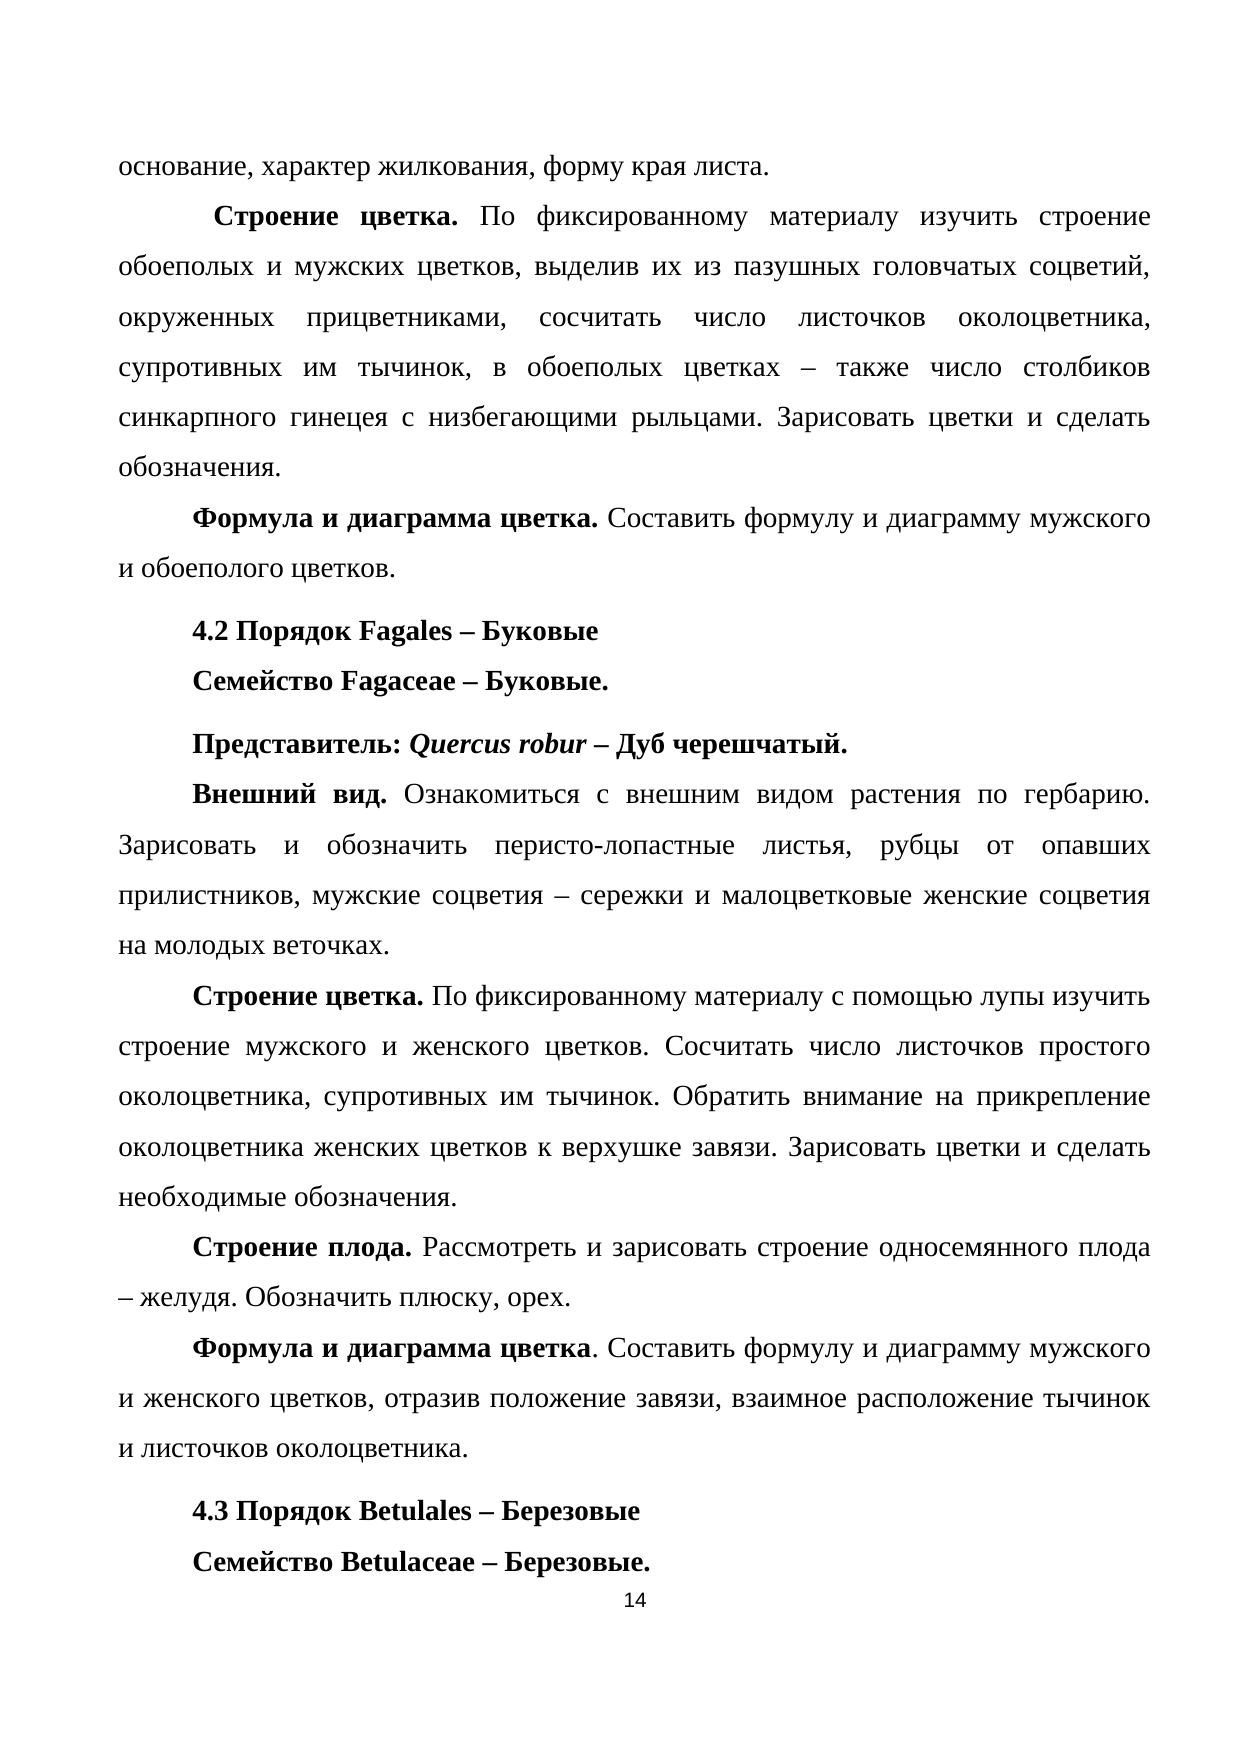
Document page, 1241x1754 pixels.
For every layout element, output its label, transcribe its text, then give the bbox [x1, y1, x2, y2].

text Семейство Betulaceae – Березовые. [118, 1544, 1152, 1577]
text Представитель: Quercus robur – Дуб черешчатый. [118, 726, 1152, 760]
text Внешний вид. Ознакомиться с внешним видом растения по гербарию. Зарисовать и обозначить перисто-лопастные листья, рубцы от опавших прилистников, мужские соцветия – сережки и малоцветковые женские соцветия на молодых веточках. [118, 776, 1152, 961]
text 4.2 Порядок Fagales – Буковые [118, 613, 1152, 647]
text Строение цветка. По фиксированному материалу изучить строение обоеполых и мужских цветков, выделив их из пазушных головчатых соцветий, окруженных прицветниками, сосчитать число листочков околоцветника, супротивных им тычинок, в обоеполых цветках – также число столбиков синкарпного гинецея с низбегающими рыльцами. Зарисовать цветки и сделать обозначения. [118, 198, 1152, 483]
text Формула и диаграмма цветка. Составить формулу и диаграмму мужского и женского цветков, отразив положение завязи, взаимное расположение тычинок и листочков околоцветника. [118, 1330, 1152, 1464]
text Строение плода. Рассмотреть и зарисовать строение односемянного плода – желудя. Обозначить плюску, орех. [118, 1229, 1152, 1313]
text Семейство Fagaceae – Буковые. [118, 663, 1152, 697]
text Строение цветка. По фиксированному материалу с помощью лупы изучить строение мужского и женского цветков. Сосчитать число листочков простого околоцветника, супротивных им тычинок. Обратить внимание на прикрепление околоцветника женских цветков к верхушке завязи. Зарисовать цветки и сделать необходимые обозначения. [118, 978, 1152, 1212]
text Формула и диаграмма цветка. Составить формулу и диаграмму мужского и обоеполого цветков. [118, 500, 1152, 584]
text 4.3 Порядок Betulales – Березовые [118, 1493, 1152, 1527]
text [118, 148, 1152, 181]
